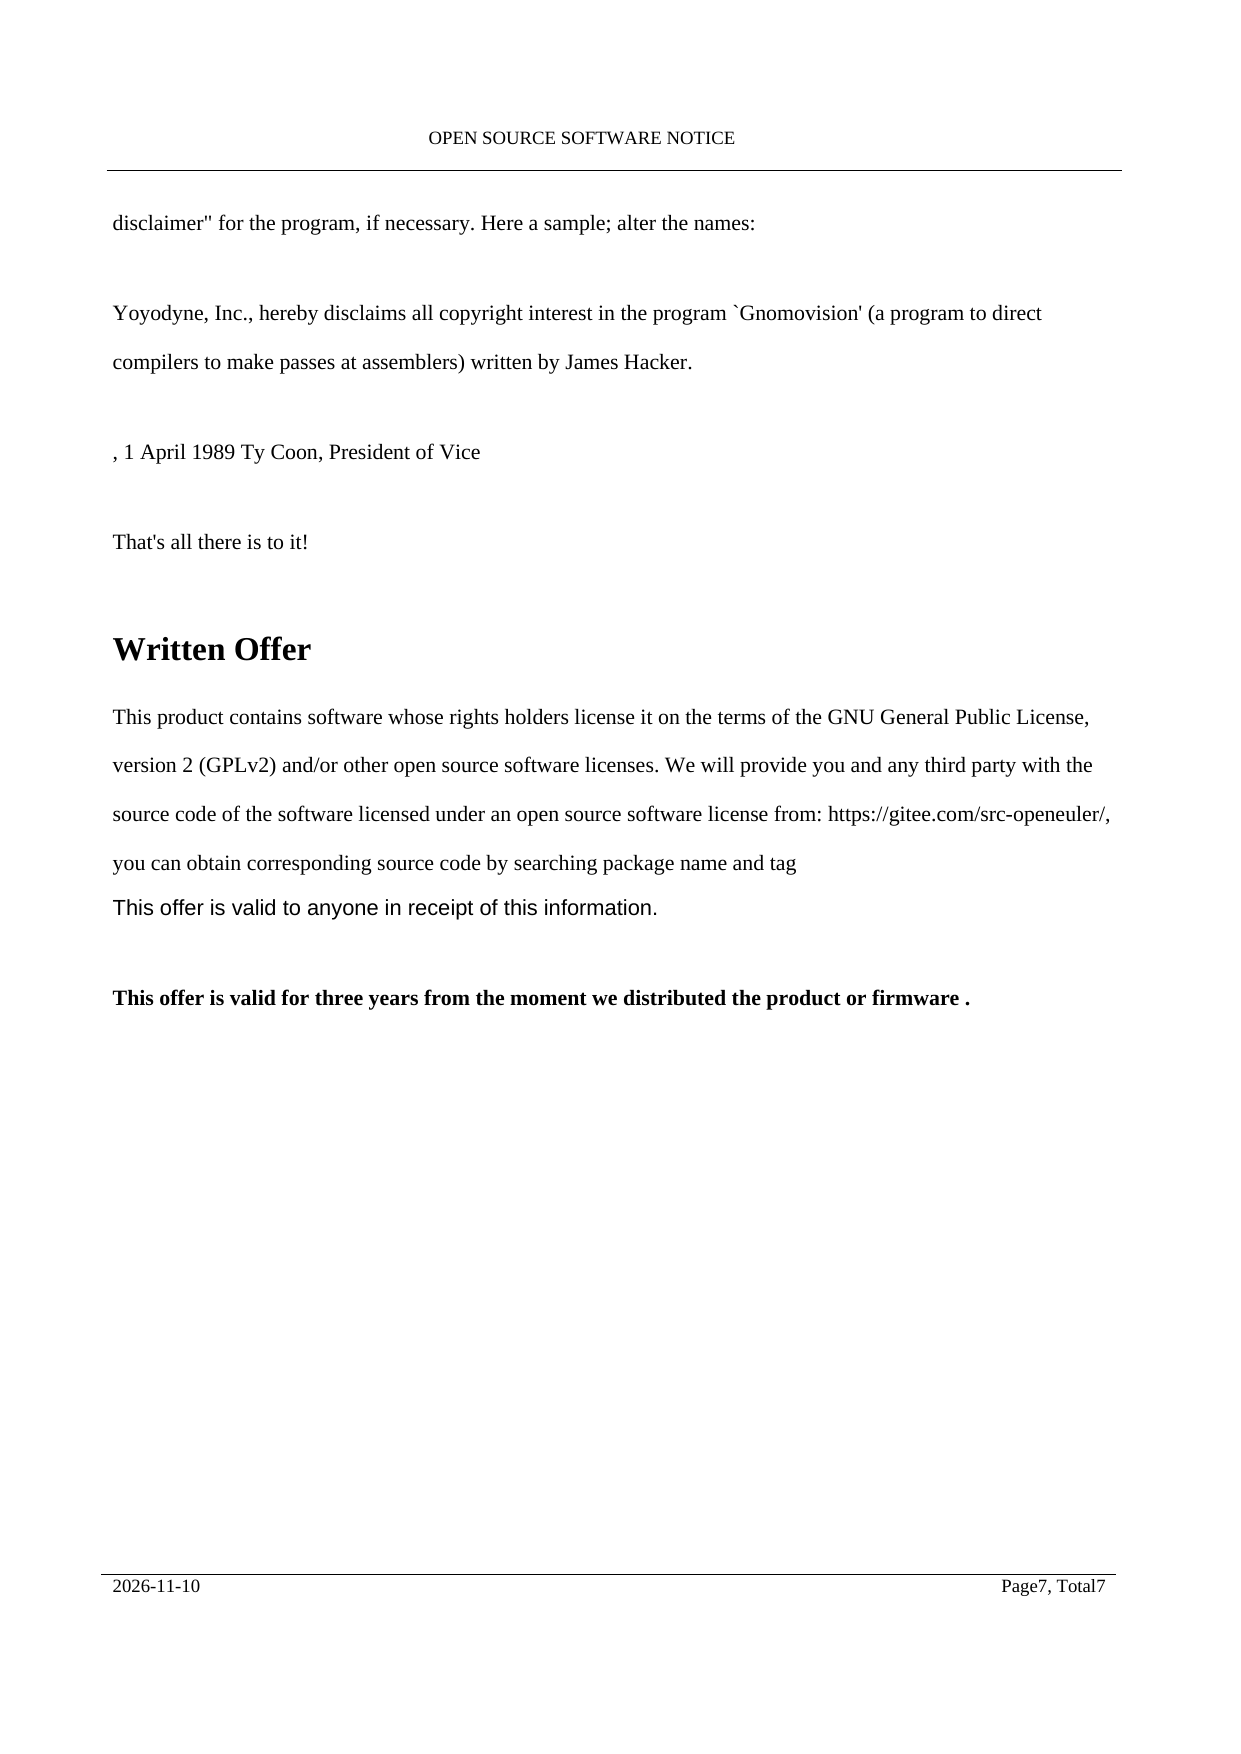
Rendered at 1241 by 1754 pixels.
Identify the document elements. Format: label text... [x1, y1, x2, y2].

text Yoyodyne, Inc., hereby disclaims all copyright interest in the program `Gnomovision' (a program to direct compilers to make passes at assemblers) written by James Hacker. [112, 297, 1128, 378]
text , 1 April 1989 Ty Coon, President of Vice [112, 436, 1128, 468]
text Written Offer [112, 616, 1128, 681]
text This offer is valid to anyone in receipt of this information. [112, 891, 1128, 924]
text That's all there is to it! [112, 526, 1128, 558]
text This offer is valid for three years from the moment we distributed the product or firmware . [112, 982, 1128, 1014]
text This product contains software whose rights holders license it on the terms of the GNU General Public License, version 2 (GPLv2) and/or other open source software licenses. We will provide you and any third party with the source code of the software licensed under an open source software license from: https://gitee.com/src-openeuler/, you can obtain corresponding source code by searching package name and tag [112, 700, 1128, 879]
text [112, 206, 1128, 239]
